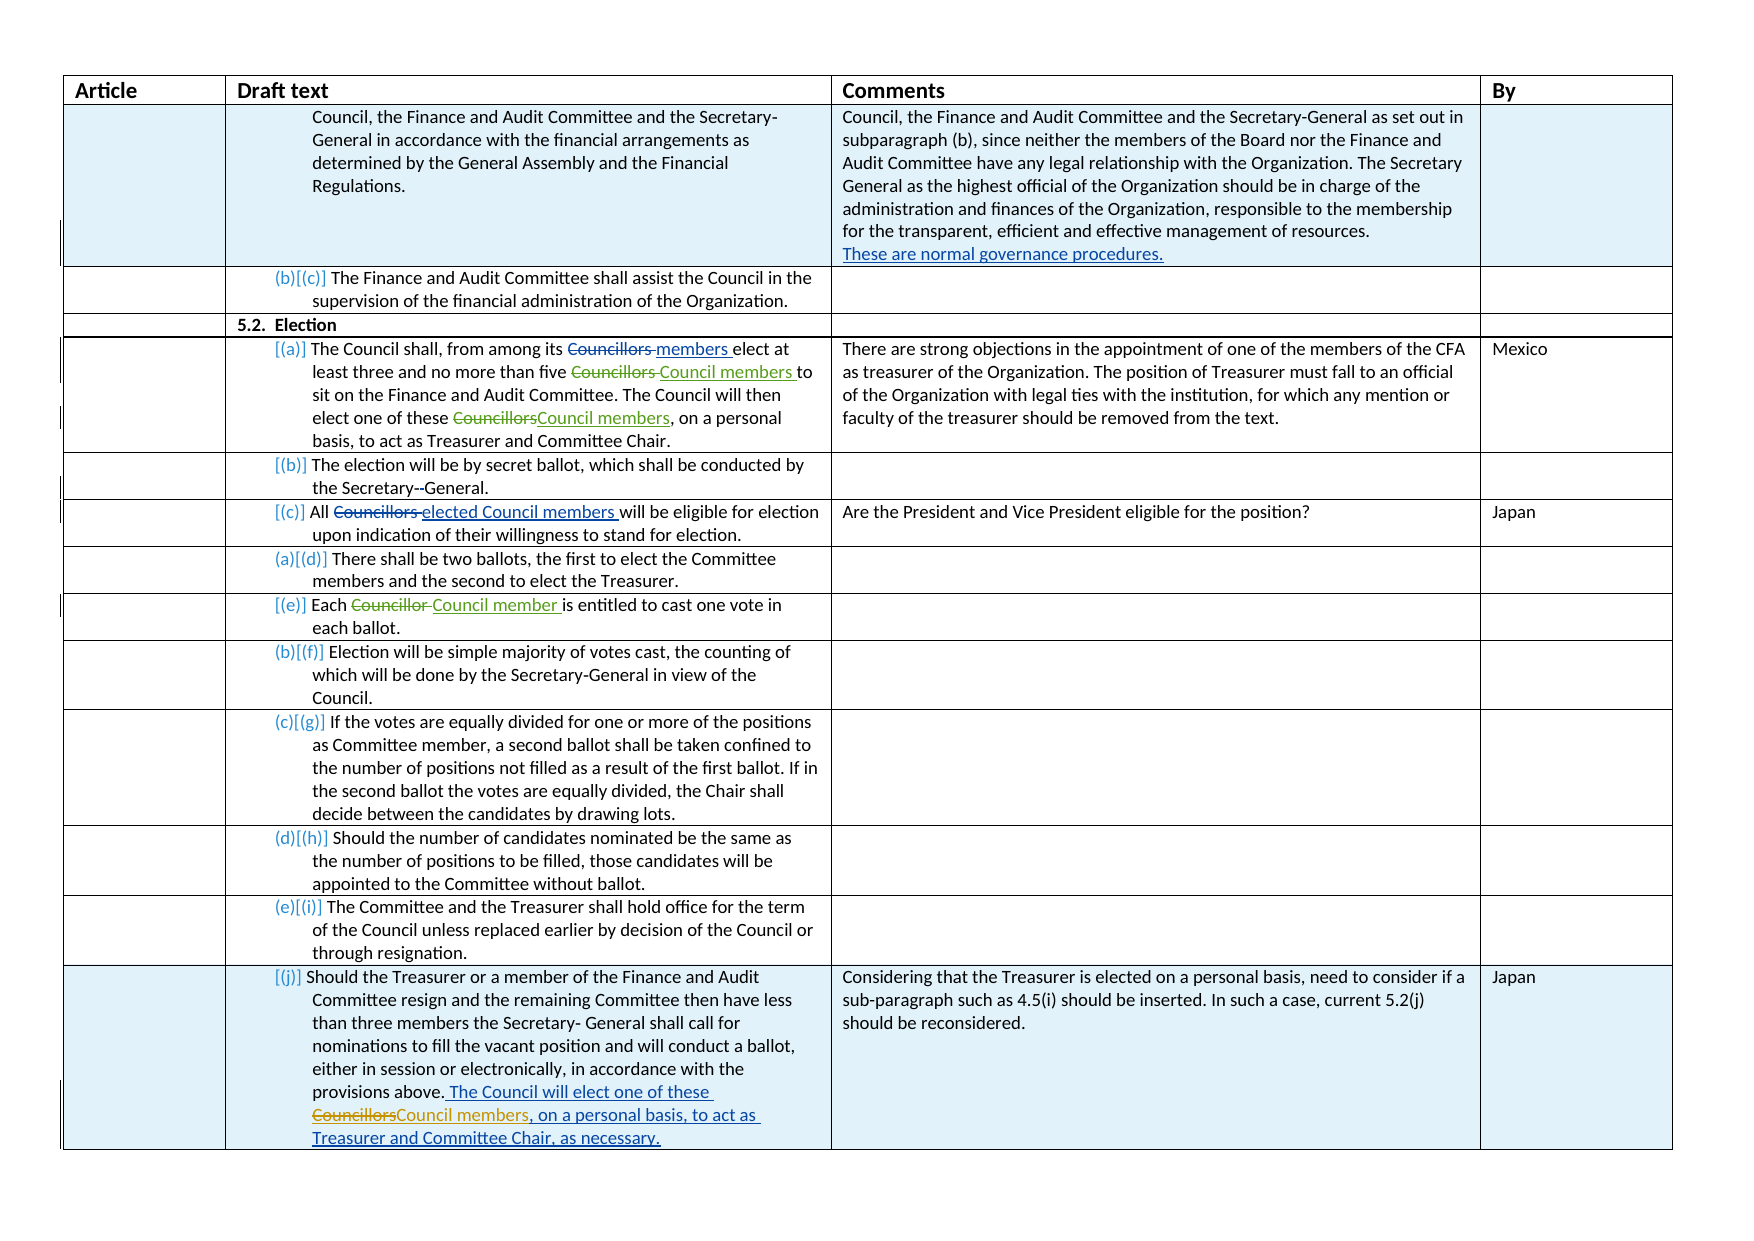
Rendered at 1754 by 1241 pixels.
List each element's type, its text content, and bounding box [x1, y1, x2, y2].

table_cell All will be eligible for election upon indication of their willingness to stand for election. [226, 500, 831, 546]
table_cell [832, 314, 1480, 336]
table_cell [832, 896, 1480, 964]
table_cell Mexico [1481, 338, 1672, 452]
table_cell The Council shall, from among its elect at least three and no more than five to sit on the Finance and Audit Committee. The Council will then elect one of these , on a personal basis, to act as Treasurer and Committee Chair. [226, 338, 831, 452]
table_cell [1481, 896, 1672, 964]
table_cell [832, 641, 1480, 709]
table_cell [64, 267, 225, 312]
table_cell [64, 500, 225, 546]
table_cell Are the President and Vice President eligible for the position? [832, 500, 1480, 546]
table_cell There are strong objections in the appointment of one of the members of the CFA as treasurer of the Organization. The position of Treasurer must fall to an official of the Organization with legal ties with the institution, for which any mention or faculty of the treasurer should be removed from the text. [832, 338, 1480, 452]
table_header Comments [832, 76, 1480, 104]
table_cell Each is entitled to cast one vote in each ballot. [226, 594, 831, 639]
table_cell [64, 826, 225, 895]
table_cell [64, 710, 225, 825]
table_cell [1481, 314, 1672, 336]
table_cell [1481, 710, 1672, 825]
table_cell [1481, 453, 1672, 499]
table_cell The Committee and the Treasurer shall hold office for the term of the Council unless replaced earlier by decision of the Council or through resignation. [226, 896, 831, 964]
table_cell Should the number of candidates nominated be the same as the number of positions to be filled, those candidates will be appointed to the Committee without ballot. [226, 826, 831, 895]
table_cell [64, 594, 225, 639]
table_cell Election [226, 314, 831, 336]
table_header Article [64, 76, 225, 104]
table_cell [1481, 267, 1672, 312]
table_cell The Finance and Audit Committee shall assist the Council in the supervision of the financial administration of the Organization. [226, 267, 831, 312]
table_cell [832, 547, 1480, 593]
table_cell [832, 710, 1480, 825]
table_cell [1481, 547, 1672, 593]
table_cell [64, 641, 225, 709]
table_cell [832, 826, 1480, 895]
table_cell There shall be two ballots, the first to elect the Committee members and the second to elect the Treasurer. [226, 547, 831, 593]
table_cell If the votes are equally divided for one or more of the positions as Committee member, a second ballot shall be taken confined to the number of positions not filled as a result of the first ballot. If in the second ballot the votes are equally divided, the Chair shall decide between the candidates by drawing lots. [226, 710, 831, 825]
table_cell [1481, 826, 1672, 895]
table_cell [832, 453, 1480, 499]
table_cell [64, 314, 225, 336]
table_cell Japan [1481, 500, 1672, 546]
table_cell The election will be by secret ballot, which shall be conducted by the Secretary‐General. [226, 453, 831, 499]
table_header Draft text [226, 76, 831, 104]
table_header By [1481, 76, 1672, 104]
table_cell [64, 896, 225, 964]
table_cell Election will be simple majority of votes cast, the counting of which will be done by the Secretary‐General in view of the Council. [226, 641, 831, 709]
table_cell [832, 594, 1480, 639]
table_cell [832, 267, 1480, 312]
table_cell [1481, 641, 1672, 709]
table_cell [64, 338, 225, 452]
table_cell [1481, 594, 1672, 639]
table_cell [64, 453, 225, 499]
table_cell [64, 547, 225, 593]
